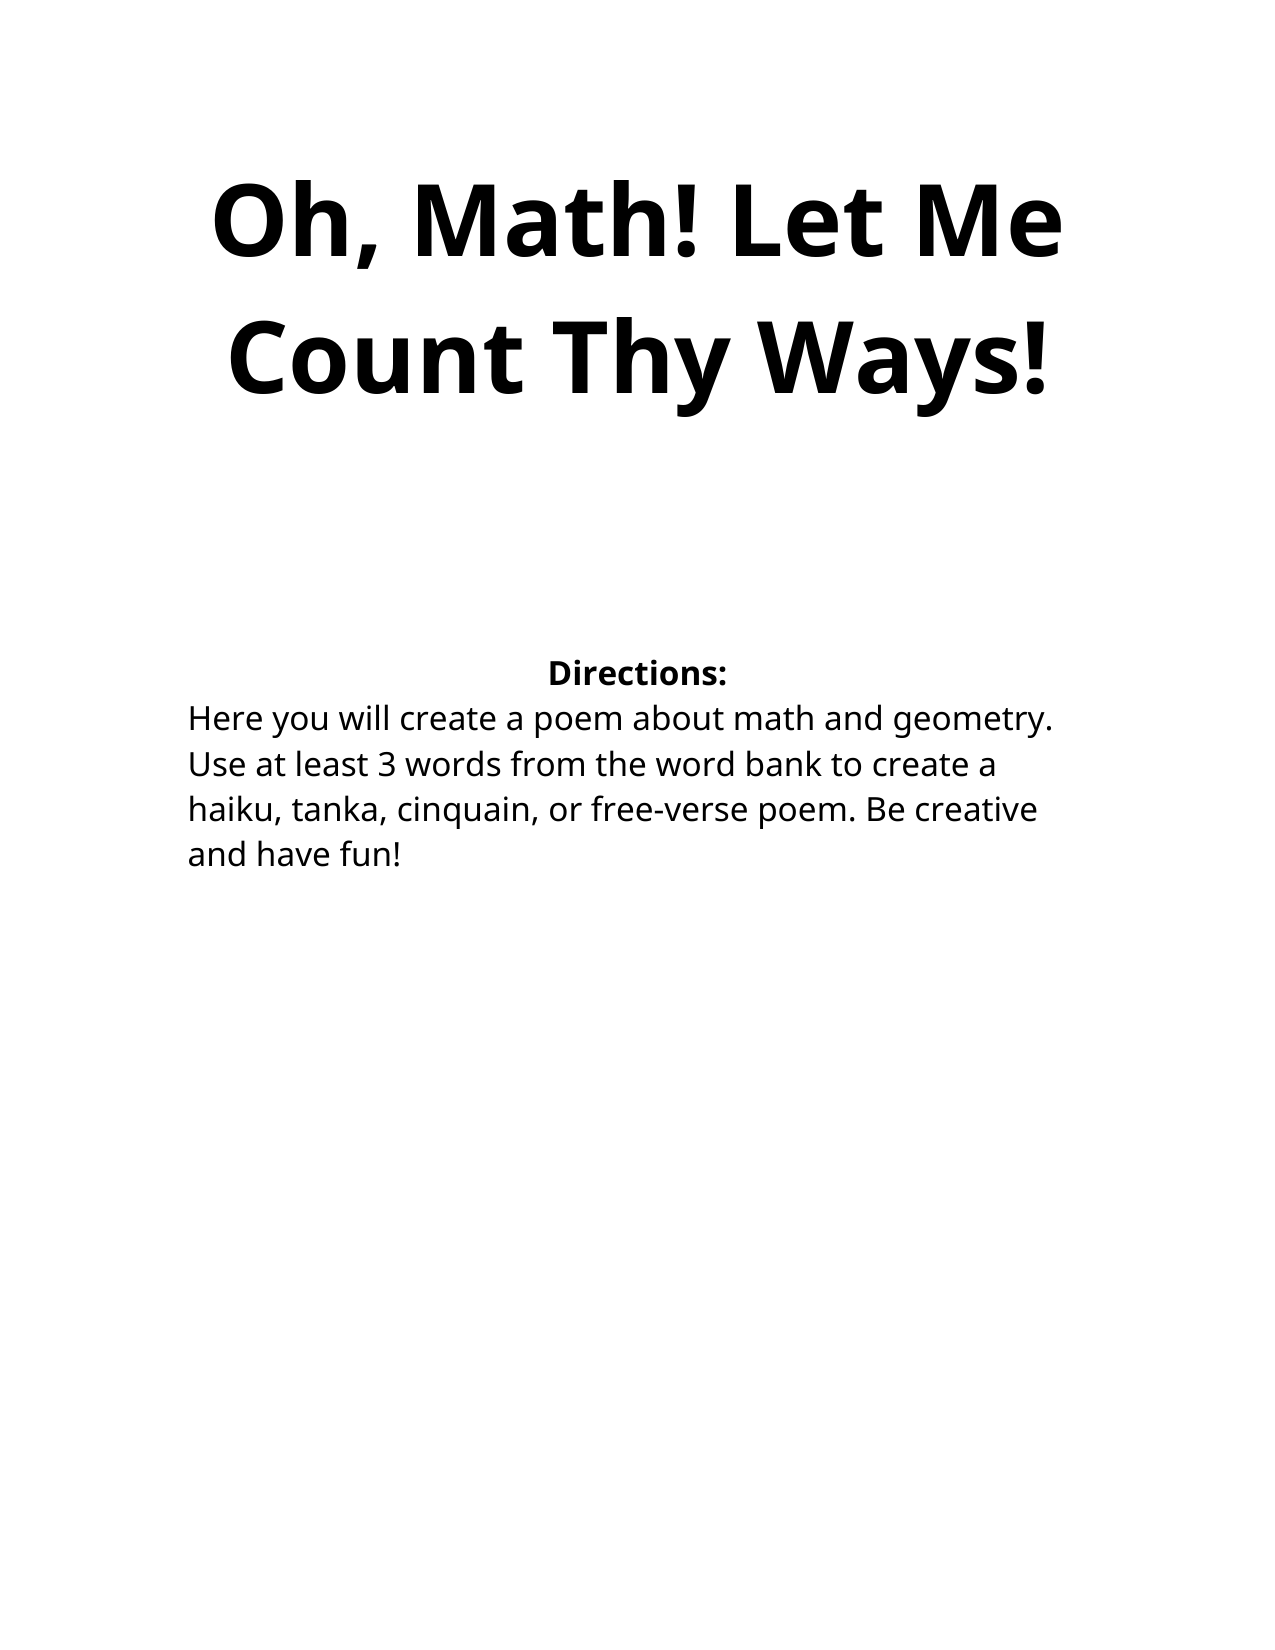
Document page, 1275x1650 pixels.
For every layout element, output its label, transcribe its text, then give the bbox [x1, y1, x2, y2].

text Oh, Math! Let Me Count Thy Ways! [187, 150, 1087, 422]
text Here you will create a poem about math and geometry. Use at least 3 words from the word bank to create a haiku, tanka, cinquain, or free-verse poem. Be creative and have fun! [187, 695, 1087, 877]
text Directions: [187, 649, 1087, 695]
